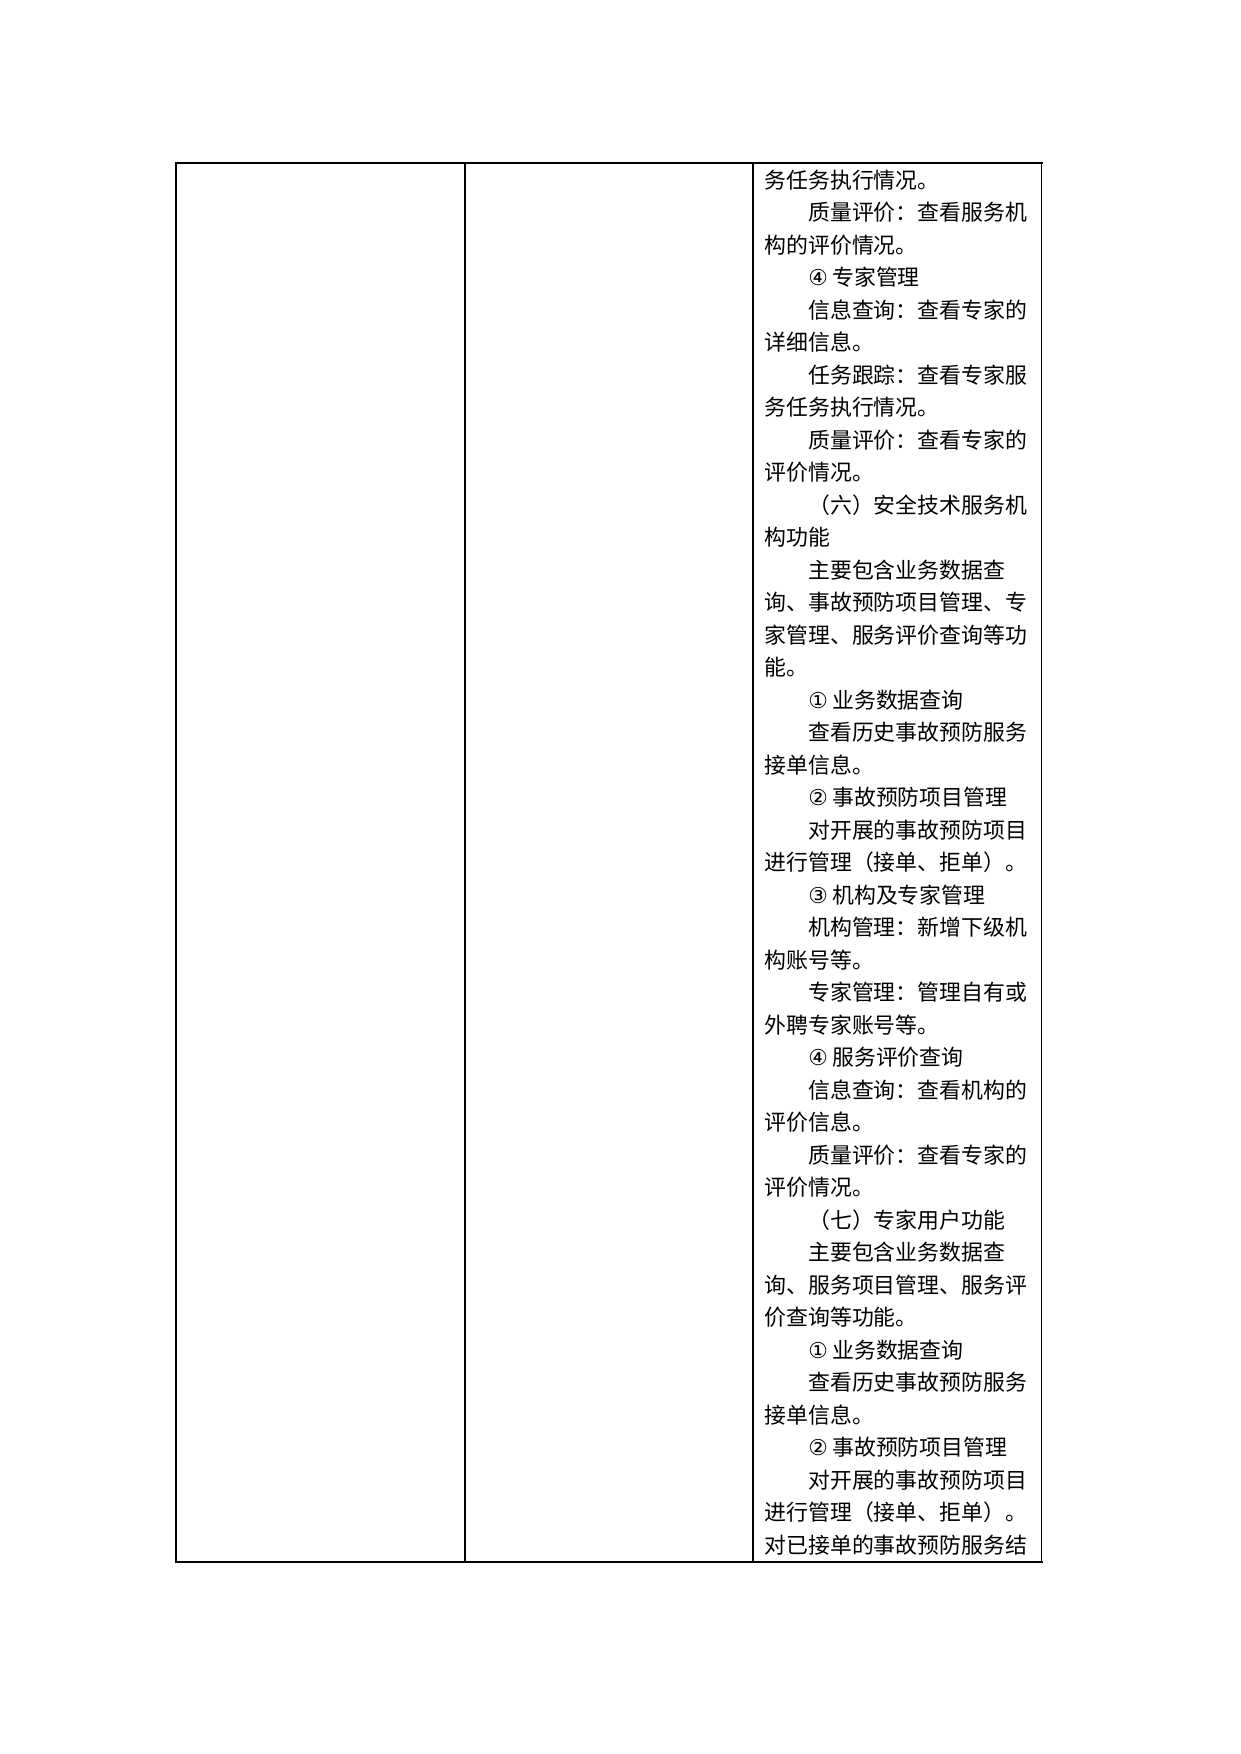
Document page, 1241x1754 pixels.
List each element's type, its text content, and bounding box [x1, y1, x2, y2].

table_cell 1 [177, 164, 464, 1561]
table_cell [466, 164, 752, 1561]
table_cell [754, 164, 1041, 1561]
